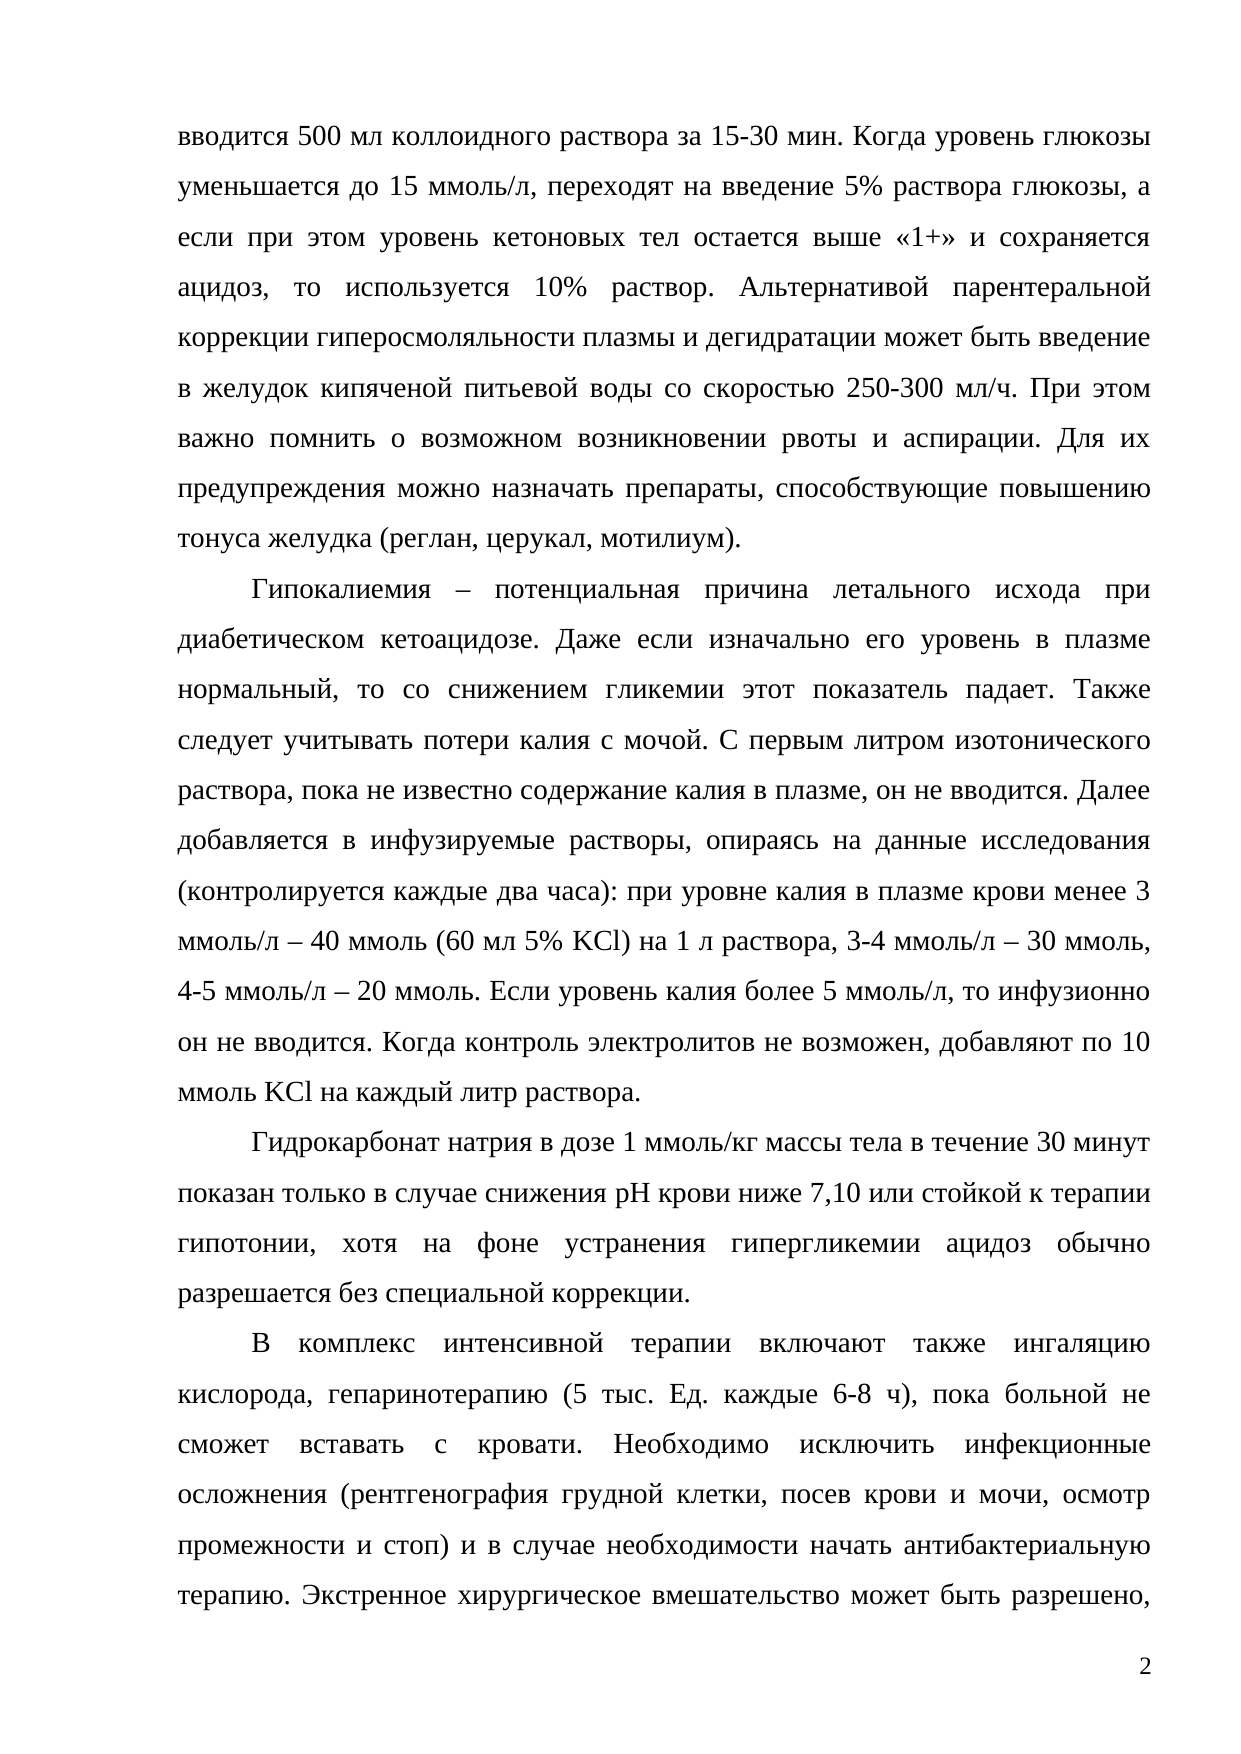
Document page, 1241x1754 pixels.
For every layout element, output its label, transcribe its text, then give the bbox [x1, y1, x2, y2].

text Гипокалиемия – потенциальная причина летального исхода при диабетическом кетоацидозе. Даже если изначально его уровень в плазме нормальный, то со снижением гликемии этот показатель падает. Также следует учитывать потери калия с мочой. С первым литром изотонического раствора, пока не известно содержание калия в плазме, он не вводится. Далее добавляется в инфузируемые растворы, опираясь на данные исследования (контролируется каждые два часа): при уровне калия в плазме крови менее 3 ммоль/л – 40 ммоль (60 мл 5% KCl) на раствора, 3-4 ммоль/л – 30 ммоль, 4-5 ммоль/л – 20 ммоль. Если уровень калия более 5 ммоль/л, то инфузионно он не вводится. Когда контроль электролитов не возможен, добавляют по 10 ммоль KCl на каждый литр раствора. [177, 571, 1152, 1108]
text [177, 118, 1152, 554]
text Гидрокарбонат натрия в дозе 1 ммоль/кг массы тела в течение 30 минут показан только в случае снижения pH крови ниже 7,10 или стойкой к терапии гипотонии, хотя на фоне устранения гипергликемии ацидоз обычно разрешается без специальной коррекции. [177, 1124, 1152, 1309]
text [177, 1326, 1152, 1611]
